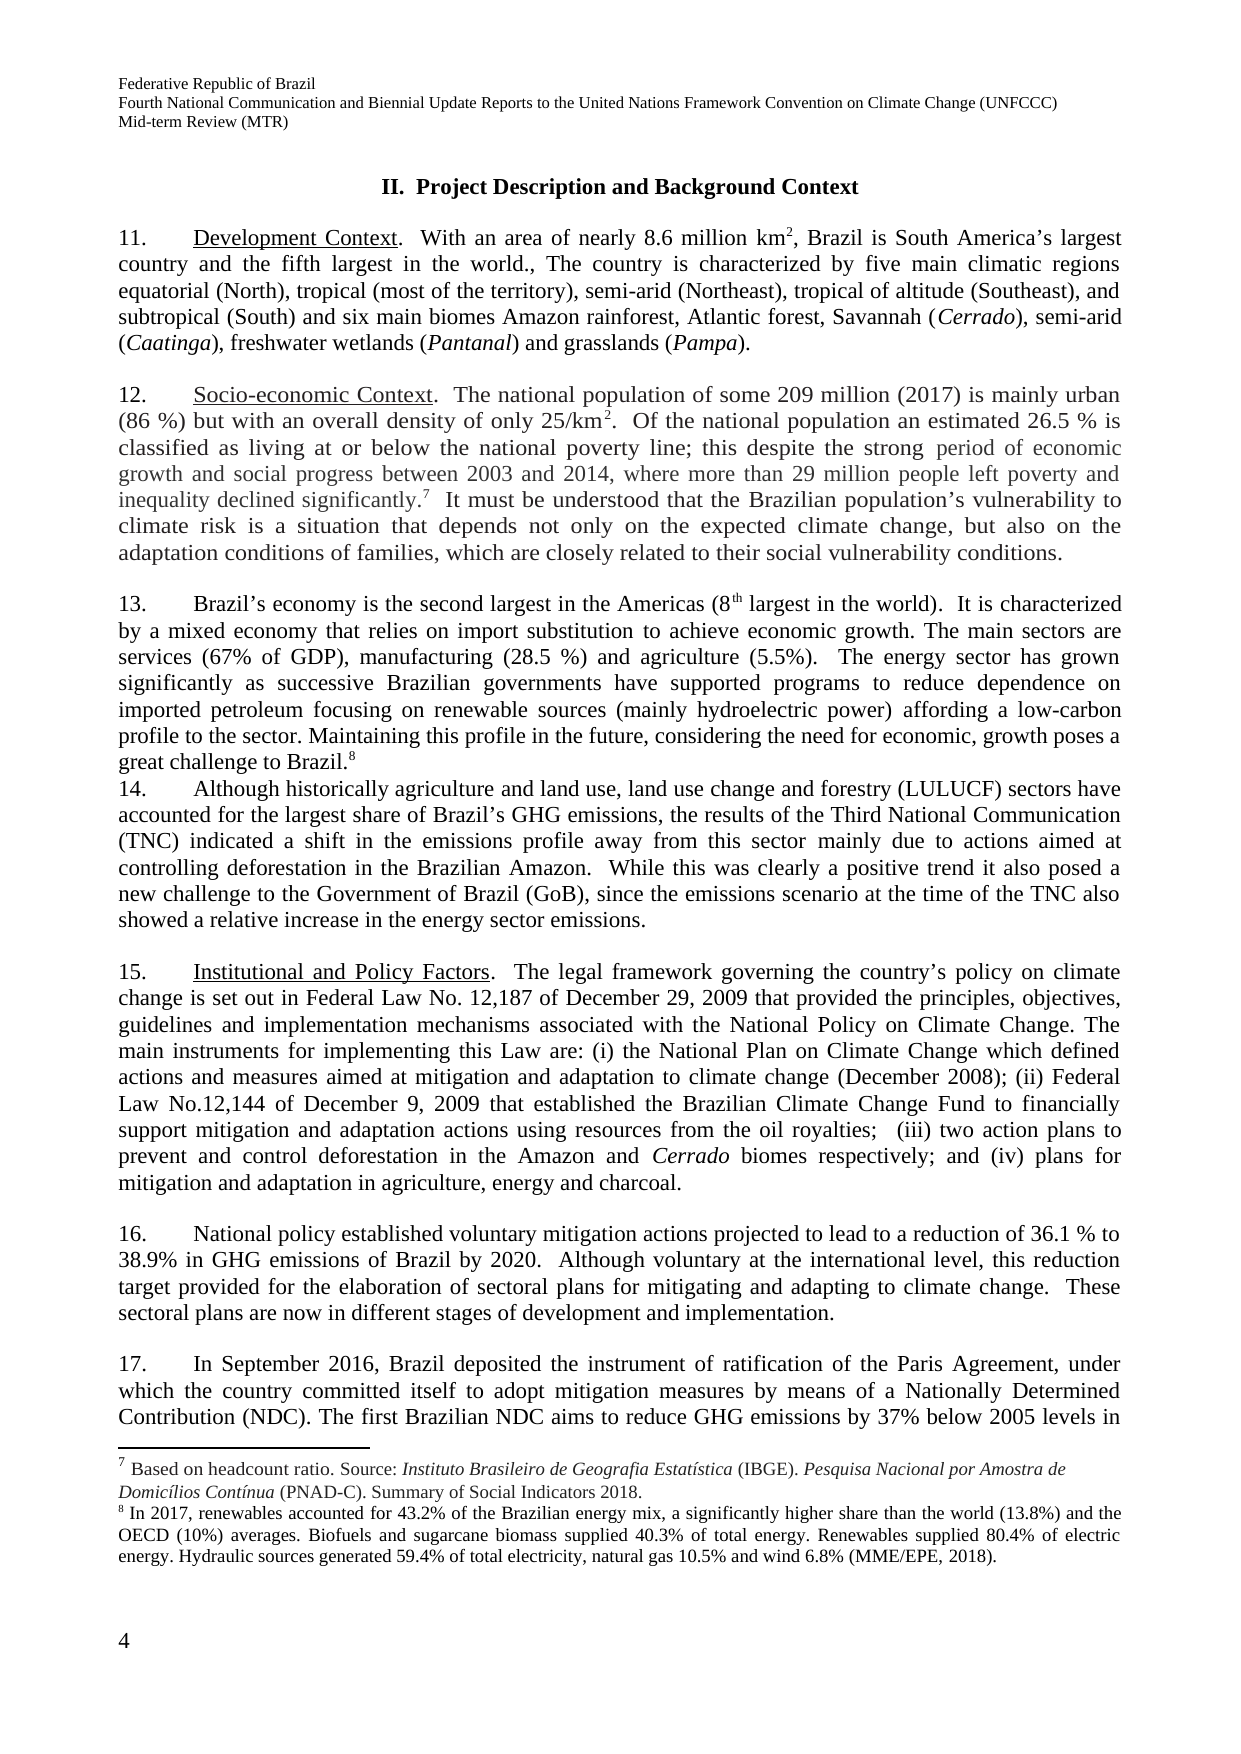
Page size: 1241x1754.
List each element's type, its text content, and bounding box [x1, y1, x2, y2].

list Although historically agriculture and land use, land use change and forestry (LULUCF) sectors have accounted for the largest share of Brazil’s GHG emissions, the results of the Third National Communication (TNC) indicated a shift in the emissions profile away from this sector mainly due to actions aimed at controlling deforestation in the Brazilian Amazon. While this was clearly a positive trend it also posed a new challenge to the Government of Brazil (GoB), since the emissions scenario at the time of the TNC also showed a relative increase in the energy sector emissions. [118, 775, 1122, 933]
list Development Context. With an area of nearly 8.6 million km2, Brazil is South America’s largest country and the fifth largest in the world., The country is characterized by five main climatic regions equatorial (North), tropical (most of the territory), semi-arid (Northeast), tropical of altitude (Southeast), and subtropical (South) and six main biomes Amazon rainforest, Atlantic forest, Savannah (Cerrado), semi-arid (Caatinga), freshwater wetlands (Pantanal) and grasslands (Pampa). [118, 224, 1122, 356]
list Socio-economic Context. The national population of some 209 million (2017) is mainly urban (86 %) but with an overall density of only 25/km2. Of the national population an estimated 26.5 % is classified as living at or below the national poverty line; this despite the strong period of economic growth and social progress between 2003 and 2014, where more than 29 million people left poverty and inequality declined significantly. It must be understood that the Brazilian population’s vulnerability to climate risk is a situation that depends not only on the expected climate change, but also on the adaptation conditions of families, which are closely related to their social vulnerability conditions. [118, 381, 1122, 565]
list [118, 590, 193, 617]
subtitle II. Project Description and Background Context [118, 173, 1122, 199]
list Brazil’s economy is the second largest in the Americas (8th largest in the world). It is characterized by a mixed economy that relies on import substitution to achieve economic growth. The main sectors are services (67% of GDP), manufacturing (28.5 %) and agriculture (5.5%). The energy sector has grown significantly as successive Brazilian governments have supported programs to reduce dependence on imported petroleum focusing on renewable sources (mainly hydroelectric power) affording a low-carbon profile to the sector. Maintaining this profile in the future, considering the need for economic, growth poses a great challenge to Brazil. [118, 696, 1122, 775]
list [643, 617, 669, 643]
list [118, 1351, 1122, 1429]
list Institutional and Policy Factors. The legal framework governing the country’s policy on climate change is set out in Federal Law No. 12,187 of December 29, 2009 that provided the principles, objectives, guidelines and implementation mechanisms associated with the National Policy on Climate Change. The main instruments for implementing this Law are: (i) the National Plan on Climate Change which defined actions and measures aimed at mitigation and adaptation to climate change (December 2008); (ii) Federal Law No.12,144 of December 9, 2009 that established the Brazilian Climate Change Fund to financially support mitigation and adaptation actions using resources from the oil royalties; (iii) two action plans to prevent and control deforestation in the Amazon and Cerrado biomes respectively; and (iv) plans for mitigation and adaptation in agriculture, energy and charcoal. [118, 958, 1122, 1195]
list National policy established voluntary mitigation actions projected to lead to a reduction of 36.1 % to 38.9% in GHG emissions of Brazil by 2020. Although voluntary at the international level, this reduction target provided for the elaboration of sectoral plans for mitigating and adapting to climate change. These sectoral plans are now in different stages of development and implementation. [118, 1220, 1122, 1326]
